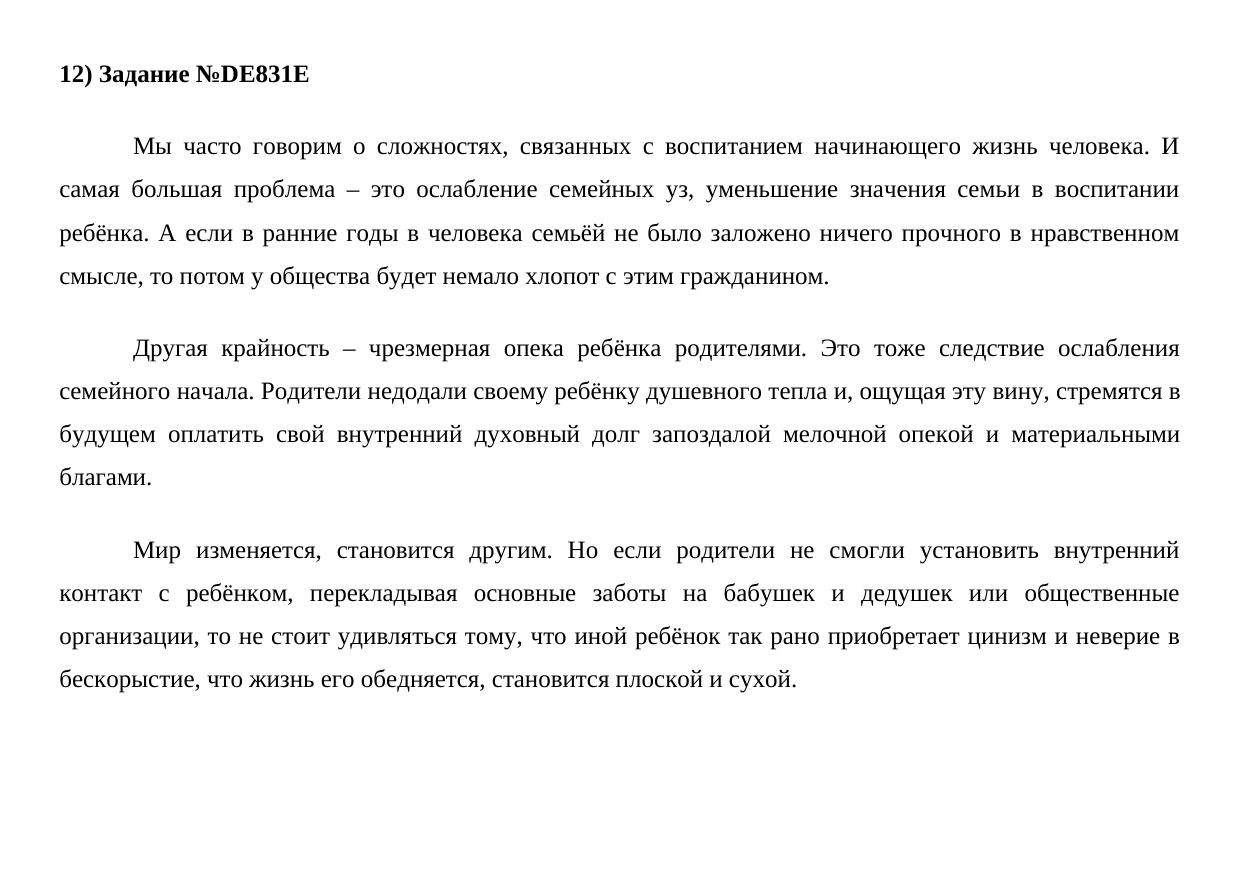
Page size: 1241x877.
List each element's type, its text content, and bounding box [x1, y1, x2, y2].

text Другая крайность – чрезмерная опека ребёнка родителями. Это тоже следствие ослабления семейного начала. Родители недодали своему ребёнку душевного тепла и, ощущая эту вину, стремятся в будущем оплатить свой внутренний духовный долг запоздалой мелочной опекой и материальными благами. [59, 333, 1181, 491]
text Мы часто говорим о сложностях, связанных с воспитанием начинающего жизнь человека. И самая большая проблема – это ослабление семейных уз, уменьшение значения семьи в воспитании ребёнка. А если в ранние годы в человека семьёй не было заложено ничего прочного в нравственном смысле, то потом у общества будет немало хлопот с этим гражданином. [59, 131, 1181, 289]
text Мир изменяется, становится другим. Но если родители не смогли установить внутренний контакт с ребёнком, перекладывая основные заботы на бабушек и дедушек или общественные организации, то не стоит удивляться тому, что иной ребёнок так рано приобретает цинизм и неверие в бескорыстие, что жизнь его обедняется, становится плоской и сухой. [59, 535, 1181, 693]
text 12) Задание №DE831E [59, 59, 1181, 88]
